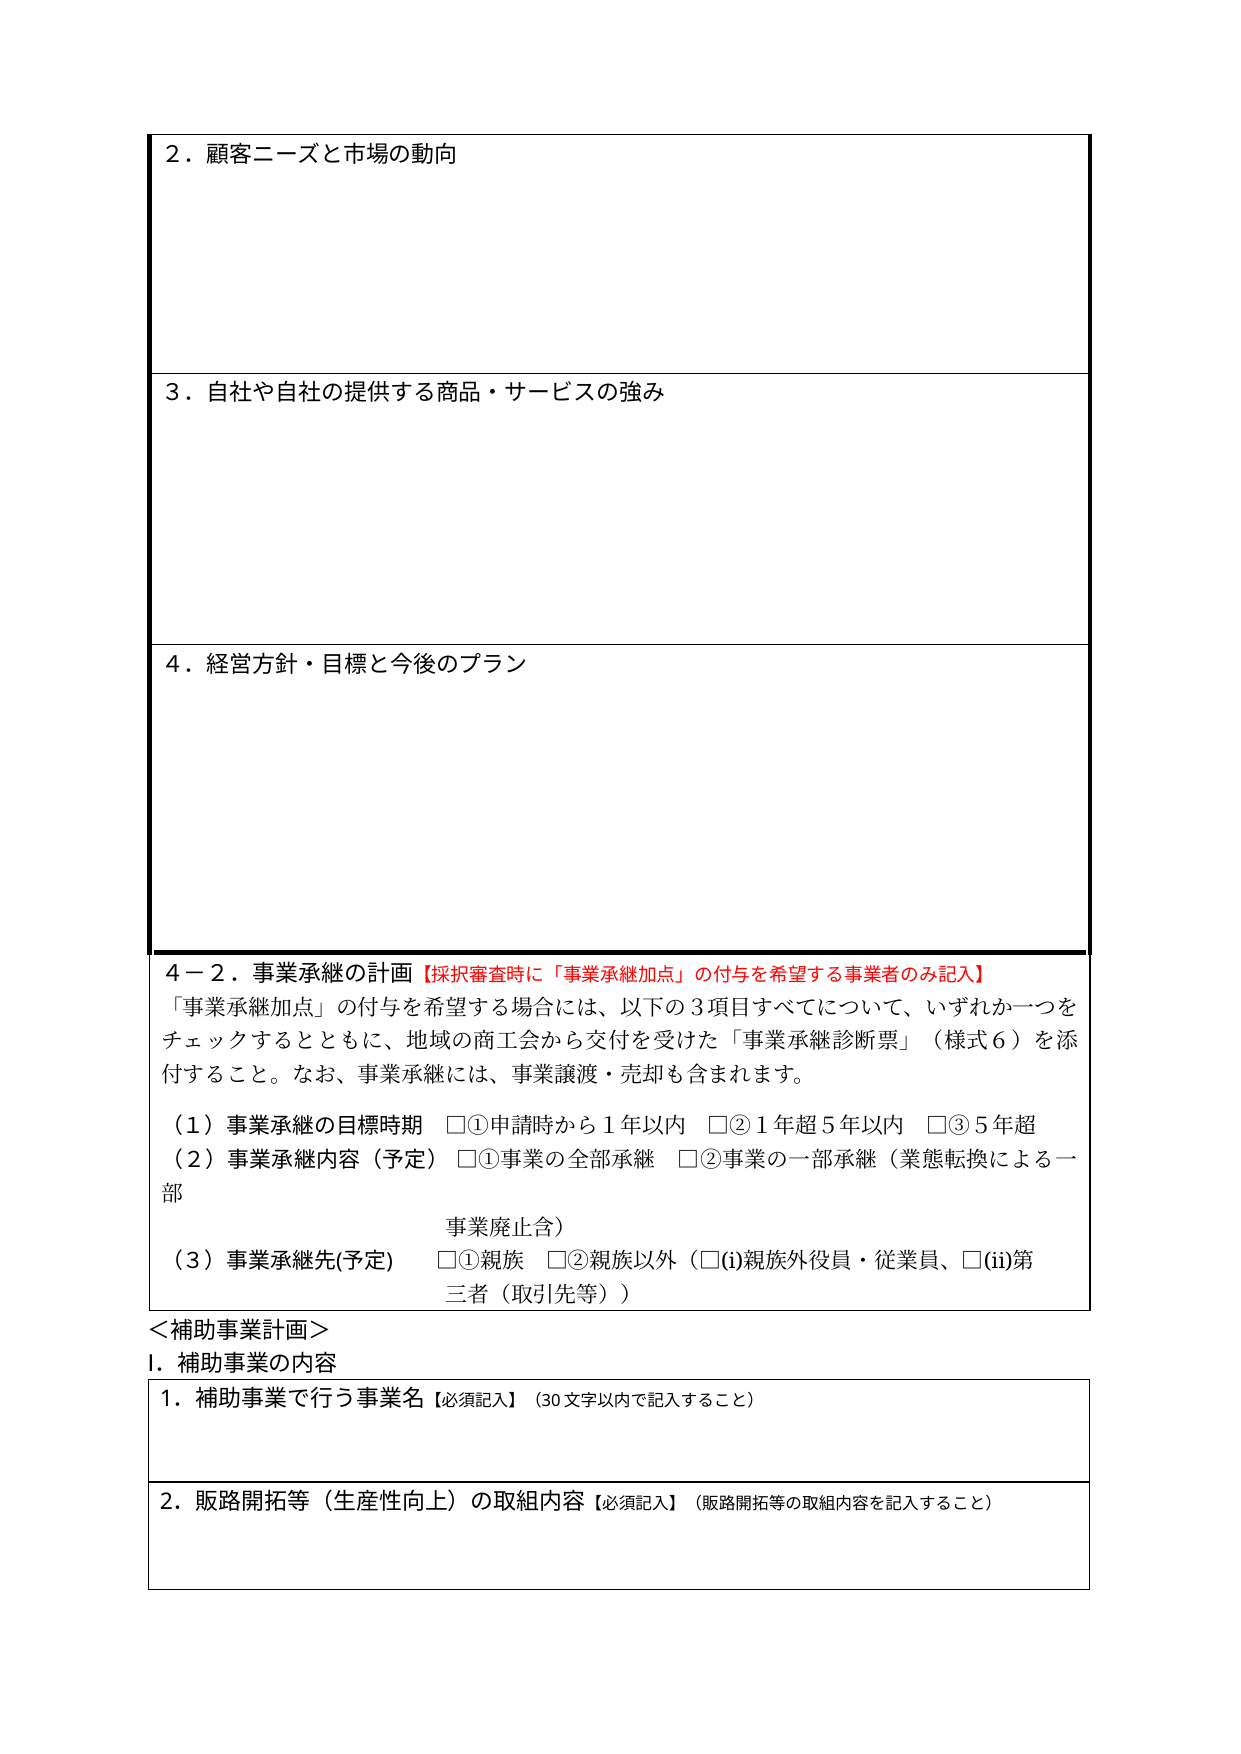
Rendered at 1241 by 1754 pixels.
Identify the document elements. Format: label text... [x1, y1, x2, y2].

table_header 1．補助事業で行う事業名【必須記入】（30文字以内で記入すること） [149, 1380, 1089, 1481]
text Ⅰ．補助事業の内容 [145, 1345, 1092, 1379]
table_cell ２．顧客ニーズと市場の動向 [152, 135, 1088, 372]
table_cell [149, 1483, 1089, 1589]
table_cell ４．経営方針・目標と今後のプラン [152, 645, 1088, 950]
table_cell ４－２．事業承継の計画【採択審査時に「事業承継加点」の付与を希望する事業者のみ記入】 「事業承継加点」の付与を希望する場合には、以下の３項目すべてについて、いずれか一つをチェックするとともに、地域の商工会から交付を受けた「事業承継診断票」（様式６）を添付すること。なお、事業承継には、事業譲渡・売却も含まれます。 （１）事業承継の目標時期 □①申請時から１年以内 □②１年超５年以内 □③５年超 （２）事業承継内容（予定） □①事業の全部承継 □②事業の一部承継（業態転換による一部 事業廃止含） （３）事業承継先(予定) □①親族 □②親族以外（□(ⅰ)親族外役員・従業員、□(ⅱ)第 三者（取引先等）） [150, 950, 1089, 1310]
text ＜補助事業計画＞ [148, 1311, 1092, 1345]
table_cell ３．自社や自社の提供する商品・サービスの強み [152, 374, 1088, 644]
